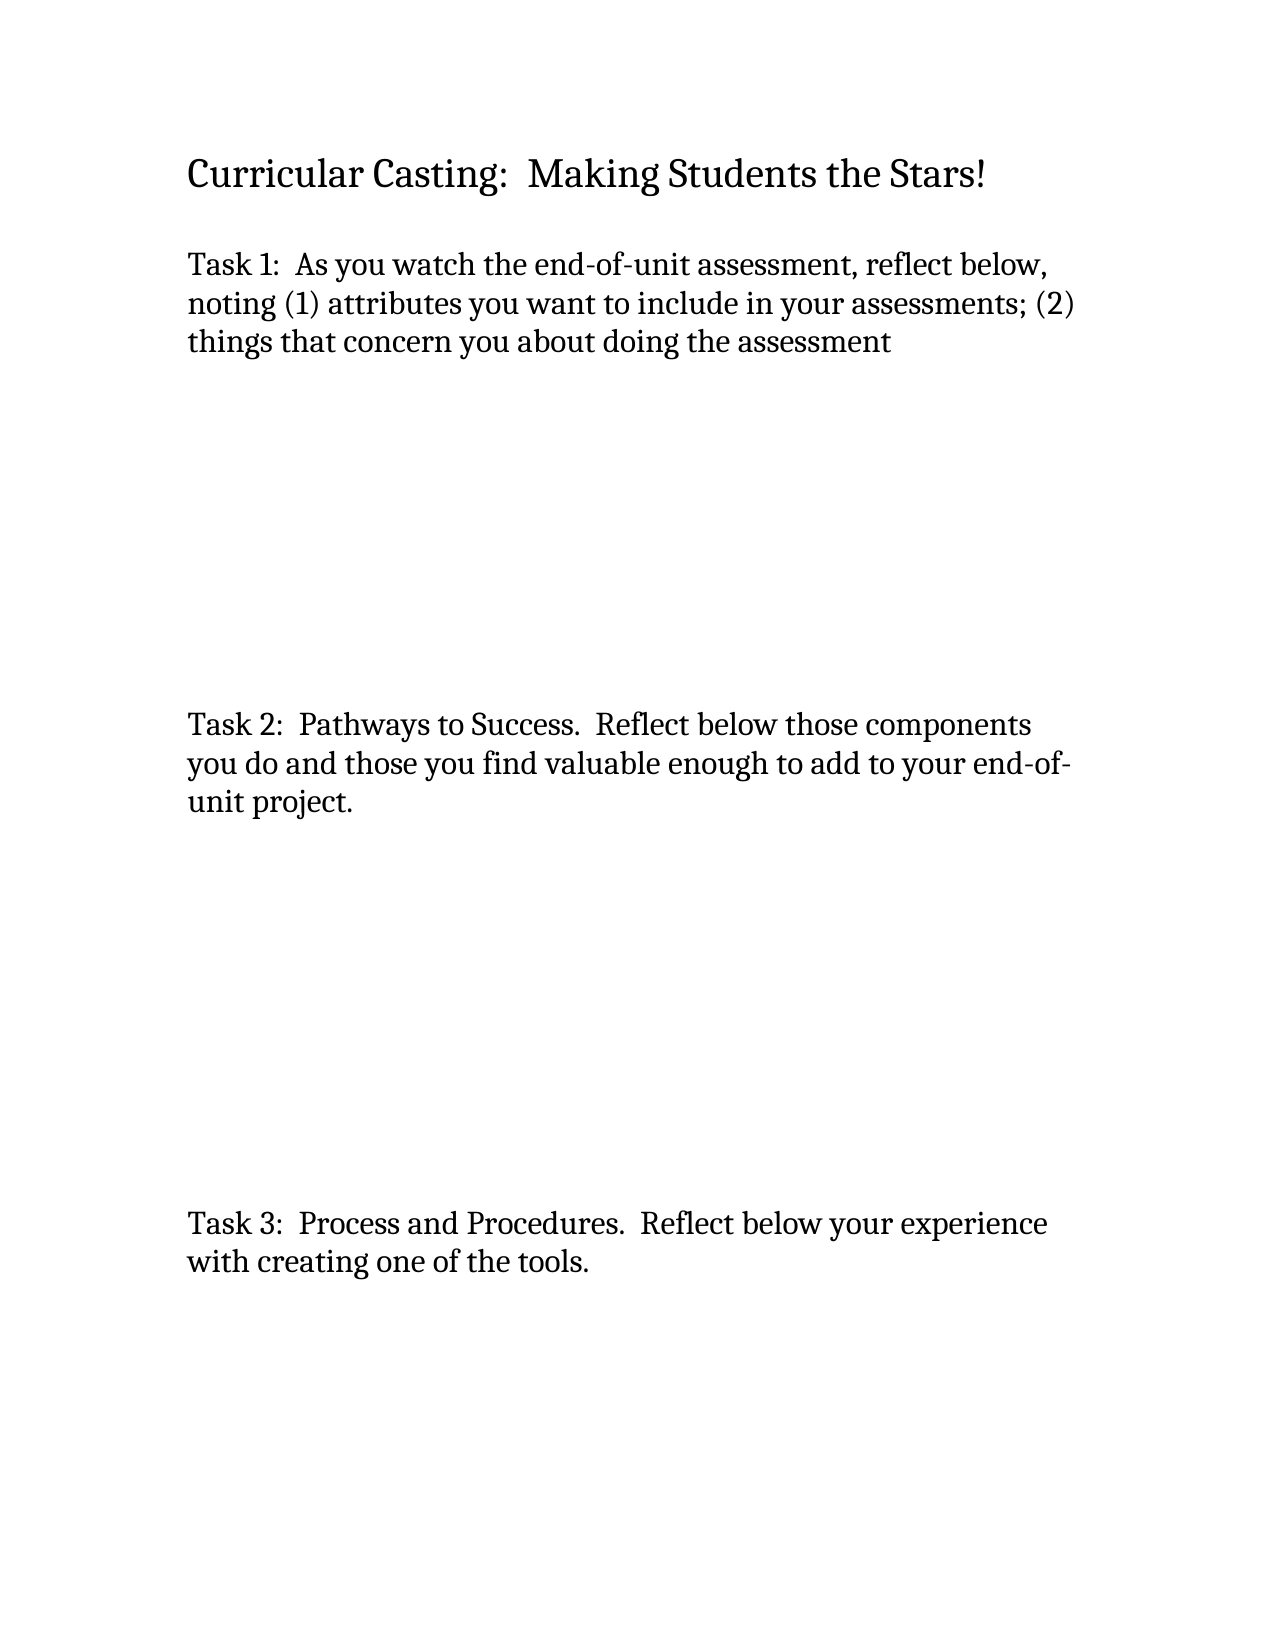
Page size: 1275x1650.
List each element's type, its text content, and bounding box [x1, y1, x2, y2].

text Curricular Casting: Making Students the Stars! [187, 150, 1087, 198]
text Task 1: As you watch the end-of-unit assessment, reflect below, noting (1) attributes you want to include in your assessments; (2) things that concern you about doing the assessment [187, 246, 1087, 361]
text Task 2: Pathways to Success. Reflect below those components you do and those you find valuable enough to add to your end-of-unit project. [187, 706, 1087, 821]
text Task 3: Process and Procedures. Reflect below your experience with creating one of the tools. [187, 1204, 1087, 1281]
